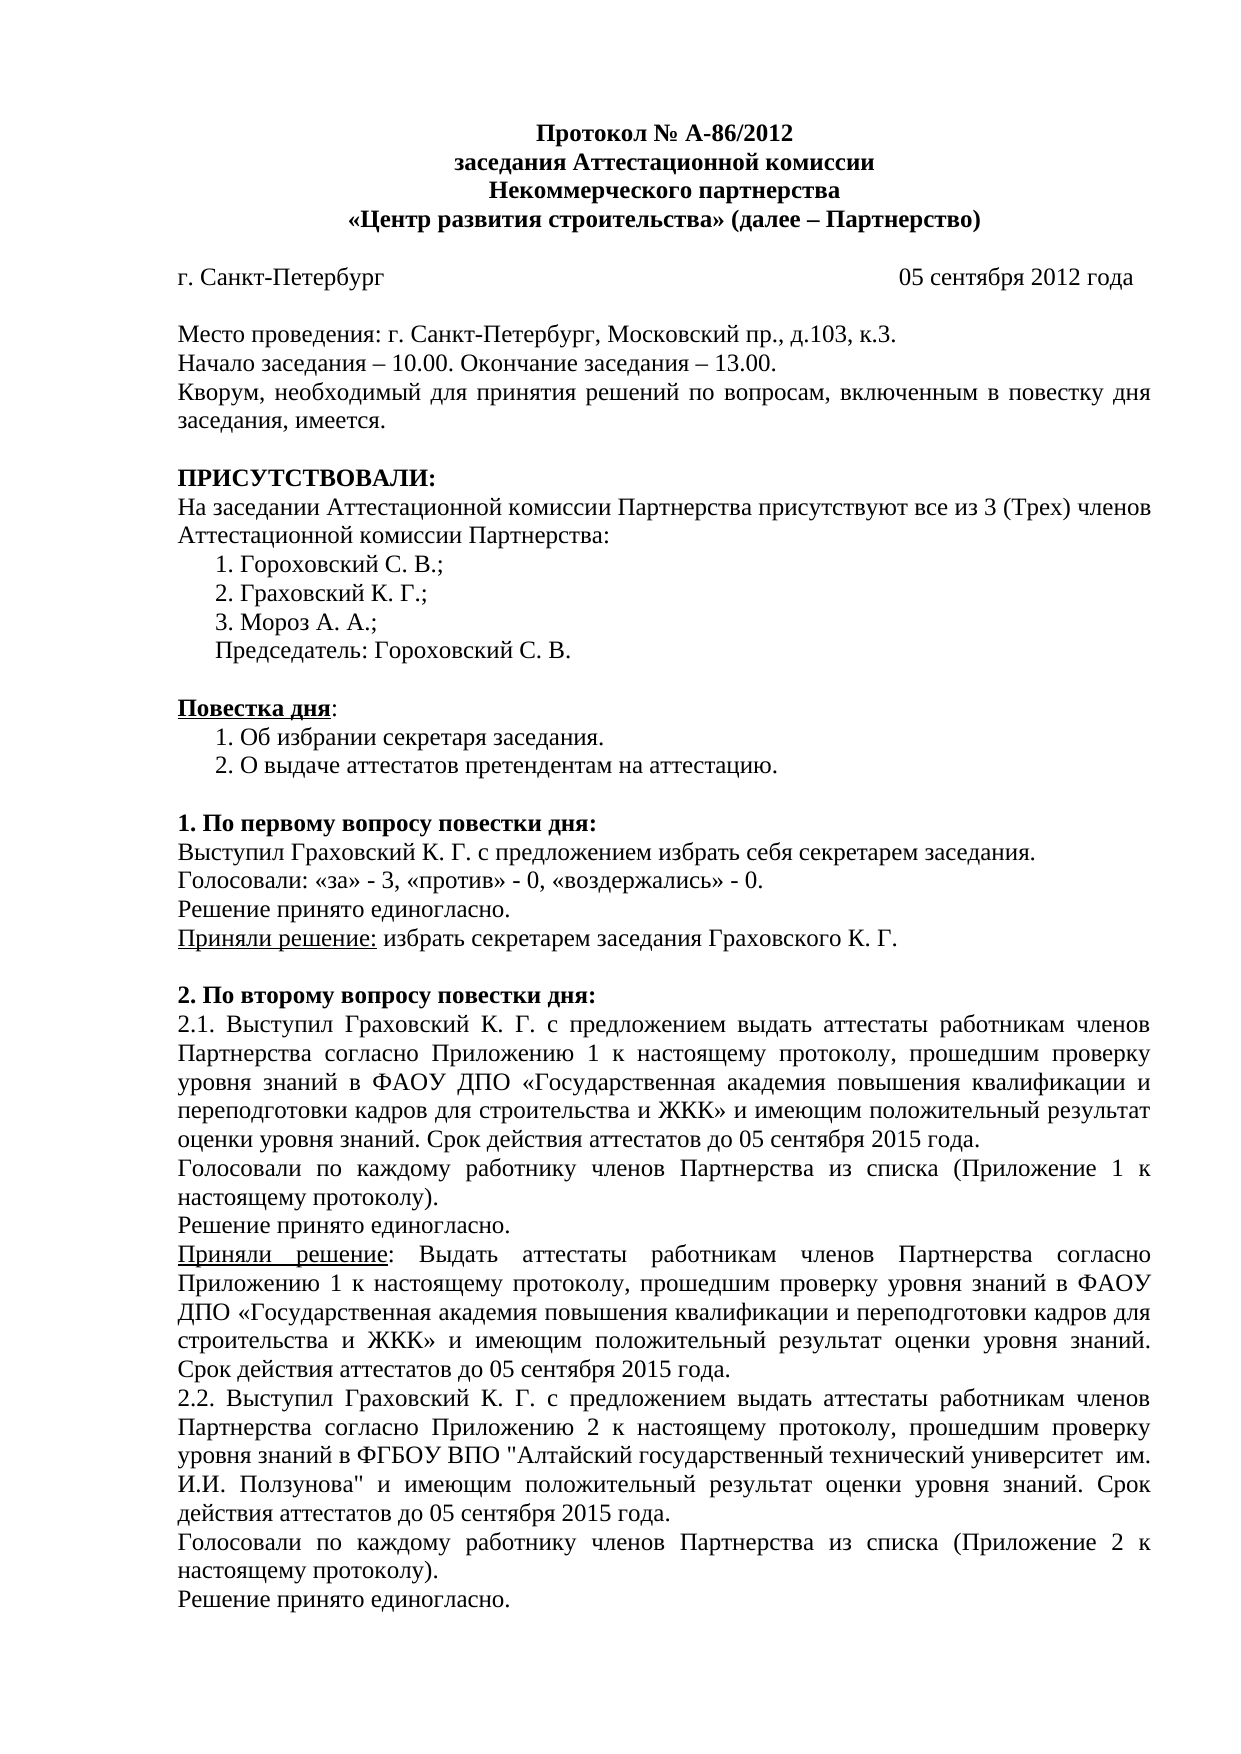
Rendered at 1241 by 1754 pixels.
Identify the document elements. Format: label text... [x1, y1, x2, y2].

text Голосовали по каждому работнику членов Партнерства из списка (Приложение 2 к настоящему протоколу). [177, 1527, 1152, 1584]
text Председатель: Гороховский С. В. [215, 636, 1152, 664]
text 2. О выдаче аттестатов претендентам на аттестацию. [215, 751, 1152, 779]
text Решение принято единогласно. [177, 1584, 1152, 1613]
text 1. Гороховский С. В.; [215, 549, 1152, 578]
text Выступил Граховский К. Г. с предложением избрать себя секретарем заседания. [177, 837, 1152, 866]
text Голосовали по каждому работнику членов Партнерства из списка (Приложение 1 к настоящему протоколу). [177, 1153, 1152, 1211]
text 2.2. Выступил Граховский К. Г. с предложением выдать аттестаты работникам членов Партнерства согласно Приложению 2 к настоящему протоколу, прошедшим проверку уровня знаний в ФГБОУ ВПО "Алтайский государственный технический университет им. И.И. Ползунова" и имеющим положительный результат оценки уровня знаний. Срок действия аттестатов до 05 сентября 2015 года. [177, 1383, 1152, 1527]
text Приняли решение: Выдать аттестаты работникам членов Партнерства согласно Приложению 1 к настоящему протоколу, прошедшим проверку уровня знаний в ФАОУ ДПО «Государственная академия повышения квалификации и переподготовки кадров для строительства и ЖКК» и имеющим положительный результат оценки уровня знаний. Срок действия аттестатов до 05 сентября 2015 года. [177, 1239, 1152, 1383]
text Место проведения: г. Санкт-Петербург, Московский пр., д.103, к.3. [177, 319, 1152, 348]
text «Центр развития строительства» (далее – Партнерство) [177, 204, 1152, 233]
text 2. Граховский К. Г.; [215, 578, 1152, 607]
text 3. Мороз А. А.; [215, 607, 1152, 636]
text Протокол № А-86/2012 [177, 118, 1152, 147]
text Начало заседания – 10.00. Окончание заседания – 13.00. [177, 348, 1152, 377]
text Некоммерческого партнерства [177, 176, 1152, 204]
text На заседании Аттестационной комиссии Партнерства присутствуют все из 3 (Трех) членов Аттестационной комиссии Партнерства: [177, 492, 1152, 549]
text ПРИСУТСТВОВАЛИ: [177, 463, 1152, 492]
text Решение принято единогласно. [177, 1211, 1152, 1239]
text Кворум, необходимый для принятия решений по вопросам, включенным в повестку дня заседания, имеется. [177, 377, 1152, 434]
text 2. По второму вопросу повестки дня: [177, 981, 1152, 1009]
text 1. По первому вопросу повестки дня: [177, 808, 1152, 837]
text Приняли решение: избрать секретарем заседания Граховского К. Г. [177, 923, 1152, 952]
text 1. Об избрании секретаря заседания. [215, 722, 1152, 751]
text Голосовали: «за» - 3, «против» - 0, «воздержались» - 0. [177, 866, 1152, 894]
text г. Санкт-Петербург 05 сентября 2012 года [177, 262, 1152, 291]
text Решение принято единогласно. [177, 894, 1152, 923]
text 2.1. Выступил Граховский К. Г. с предложением выдать аттестаты работникам членов Партнерства согласно Приложению 1 к настоящему протоколу, прошедшим проверку уровня знаний в ФАОУ ДПО «Государственная академия повышения квалификации и переподготовки кадров для строительства и ЖКК» и имеющим положительный результат оценки уровня знаний. Срок действия аттестатов до 05 сентября 2015 года. [177, 1009, 1152, 1153]
text заседания Аттестационной комиссии [177, 147, 1152, 176]
text Повестка дня: [177, 693, 1152, 722]
